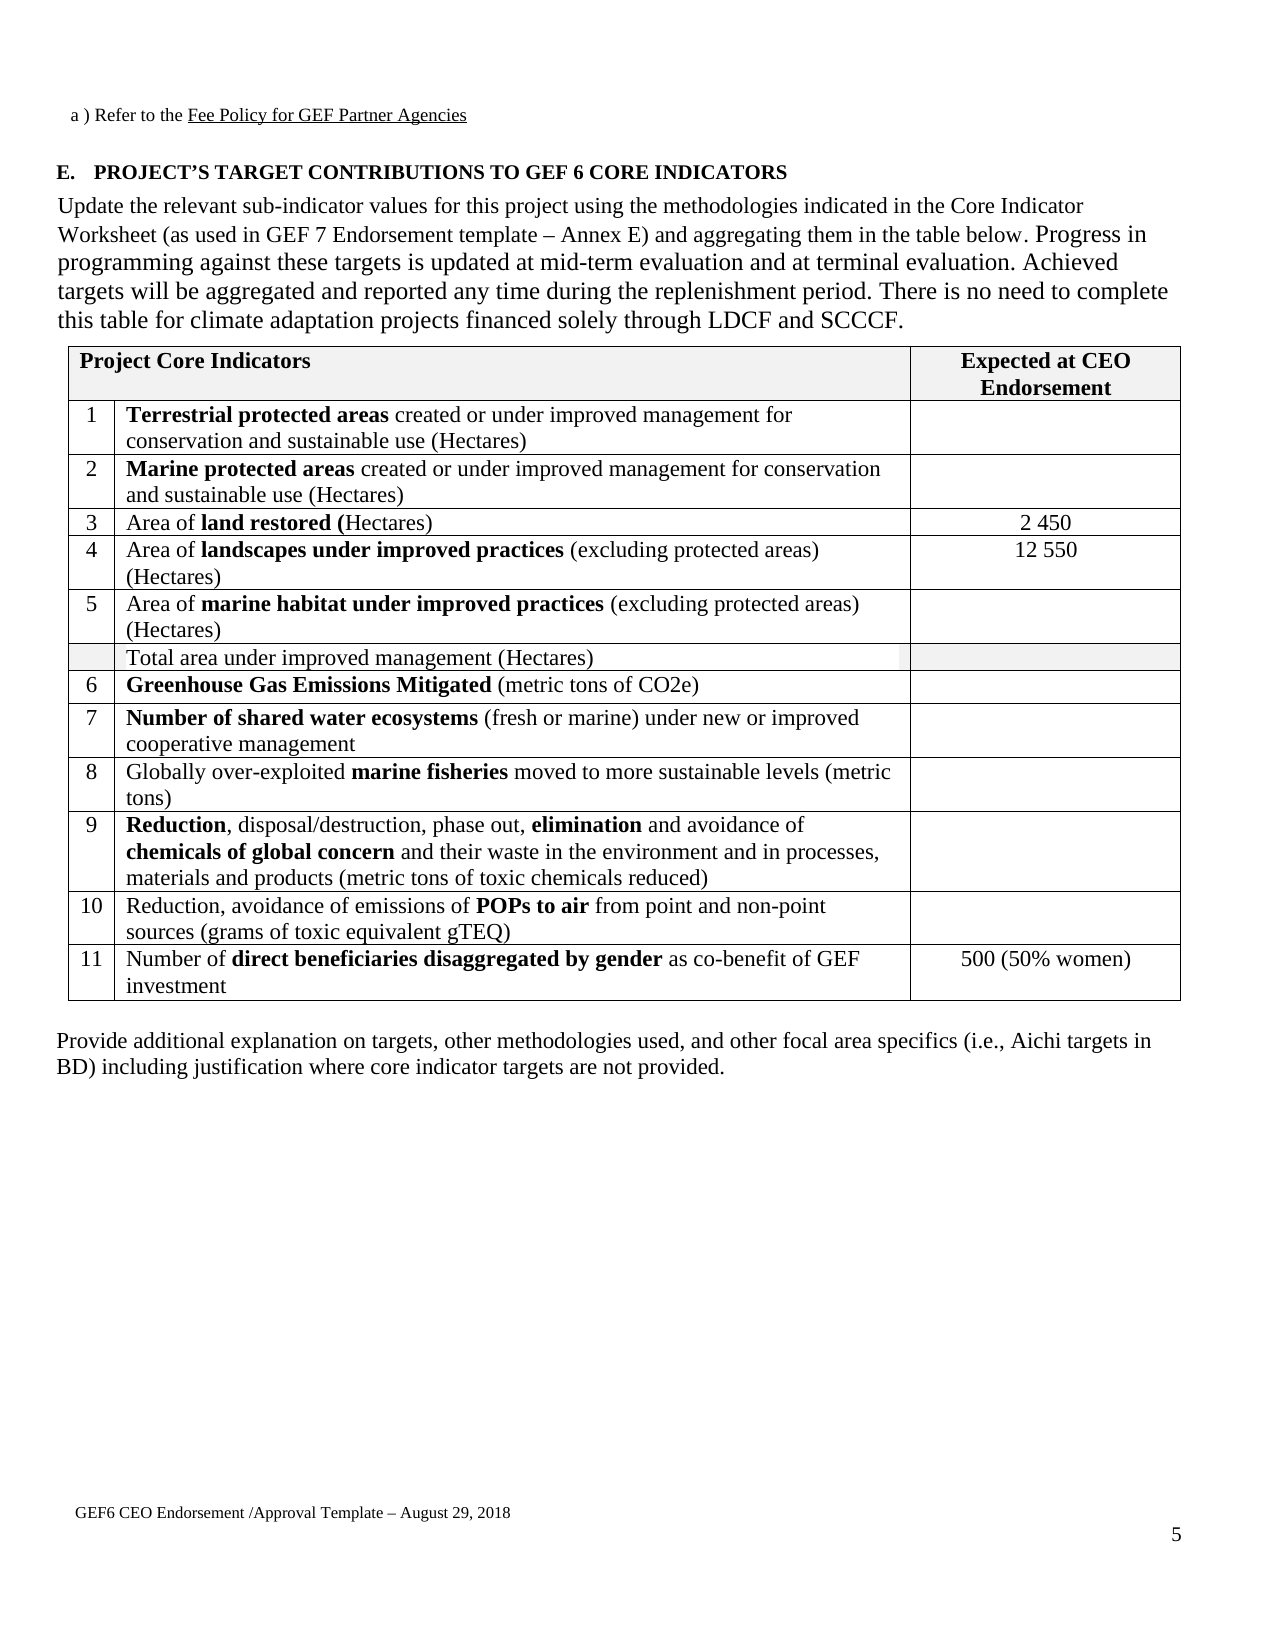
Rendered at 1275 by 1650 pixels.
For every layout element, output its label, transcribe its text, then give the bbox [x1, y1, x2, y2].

table_cell [911, 644, 1180, 670]
table_cell [911, 704, 1180, 757]
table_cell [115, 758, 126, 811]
table_cell [911, 671, 1180, 703]
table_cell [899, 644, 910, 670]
table_cell [69, 644, 114, 670]
table_cell [911, 758, 1180, 811]
table_cell Greenhouse Gas Emissions Mitigated (metric tons of CO2e) [115, 671, 910, 703]
table_cell [911, 590, 1180, 643]
table_cell [911, 401, 1180, 454]
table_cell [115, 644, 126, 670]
list Project’s Target Contributions to GEF 6 Core Indicators [56, 160, 1181, 184]
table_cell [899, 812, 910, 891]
table_cell 4 [69, 536, 114, 589]
table_cell Number of direct beneficiaries disaggregated by gender as co-benefit of GEF investment [115, 945, 910, 999]
table_cell 2 450 [911, 509, 1180, 535]
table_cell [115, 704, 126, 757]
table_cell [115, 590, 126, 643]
table_cell 11 [69, 945, 114, 999]
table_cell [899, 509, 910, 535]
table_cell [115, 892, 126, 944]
text Update the relevant sub-indicator values for this project using the methodologies indicated in the Core Indicator Worksheet (as used in GEF 7 Endorsement template – Annex E) and aggregating them in the table below. Progress in programming against these targets is updated at mid-term evaluation and at terminal evaluation. Achieved targets will be aggregated and reported any time during the replenishment period. There is no need to complete this table for climate adaptation projects financed solely through LDCF and SCCCF. [57, 192, 1181, 334]
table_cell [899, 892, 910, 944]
table_cell [911, 812, 1180, 891]
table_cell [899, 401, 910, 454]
table_cell 1 [69, 401, 114, 454]
table_cell 3 [69, 509, 114, 535]
table_cell 7 [69, 704, 114, 757]
table_cell 12 550 [911, 536, 1180, 589]
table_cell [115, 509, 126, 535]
table_cell [911, 455, 1180, 508]
text Provide additional explanation on targets, other methodologies used, and other focal area specifics (i.e., Aichi targets in BD) including justification where core indicator targets are not provided. [56, 1027, 1181, 1080]
table_header Expected at CEO Endorsement [911, 347, 1180, 400]
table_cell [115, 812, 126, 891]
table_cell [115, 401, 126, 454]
table_cell 9 [69, 812, 114, 891]
table_cell 5 [69, 590, 114, 643]
table_cell Marine protected areas created or under improved management for conservation and sustainable use (Hectares) [115, 455, 910, 508]
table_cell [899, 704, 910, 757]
table_header Project Core Indicators [69, 347, 910, 400]
text a ) Refer to the Fee Policy for GEF Partner Agencies [0, 104, 1181, 125]
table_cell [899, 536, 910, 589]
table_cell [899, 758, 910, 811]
table_cell 8 [69, 758, 114, 811]
table_cell [911, 892, 1180, 944]
table_cell 2 [69, 455, 114, 508]
table_cell 6 [69, 671, 114, 703]
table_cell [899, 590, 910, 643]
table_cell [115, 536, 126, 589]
table_cell 10 [69, 892, 114, 944]
table_cell 500 (50% women) [911, 945, 1180, 999]
